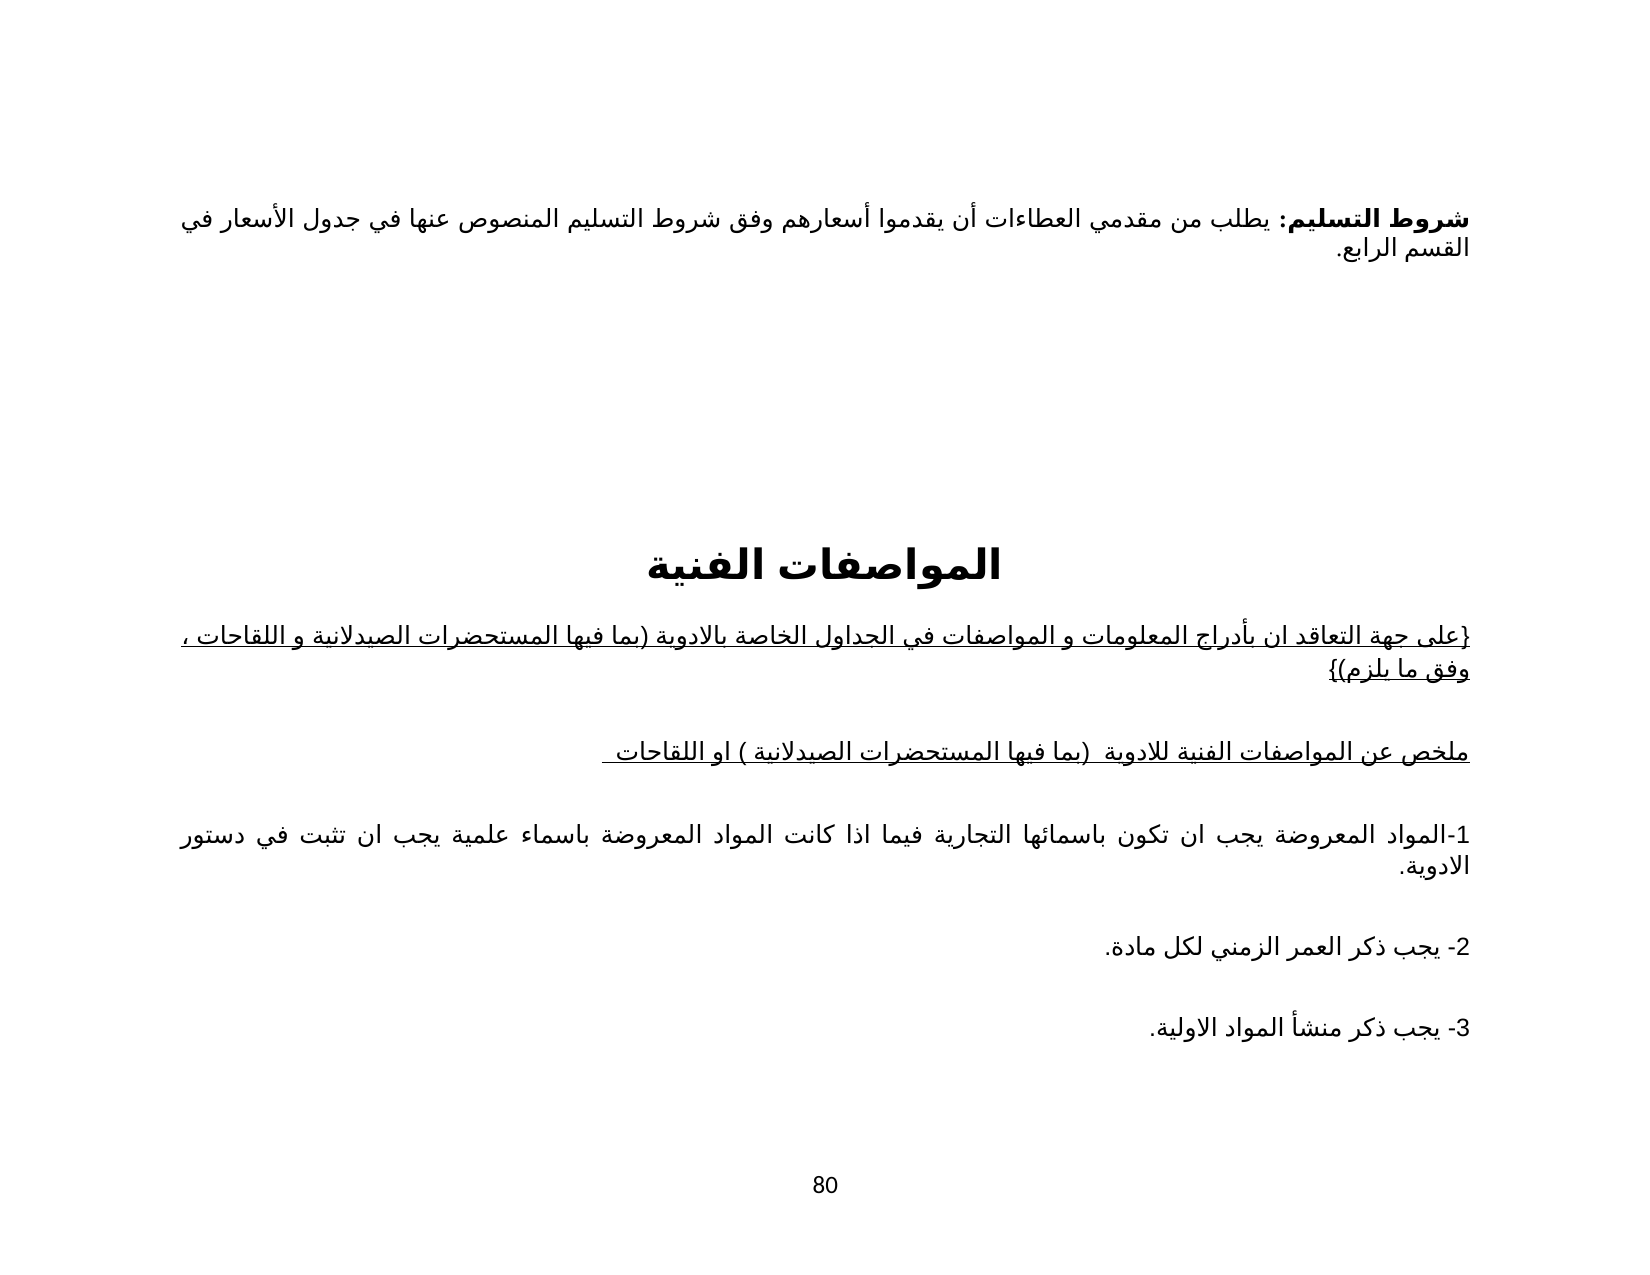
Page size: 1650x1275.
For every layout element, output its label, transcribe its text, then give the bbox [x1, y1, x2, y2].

text {على جهة التعاقد ان بأدراج المعلومات و المواصفات في الجداول الخاصة بالادوية (بما فيها المستحضرات الصيدلانية و اللقاحات ، وفق ما يلزم)} [180, 621, 1470, 682]
text شروط التسليم: يطلب من مقدمي العطاءات أن يقدموا أسعارهم وفق شروط التسليم المنصوص عنها في جدول الأسعار في القسم الرابع. [180, 204, 1470, 262]
text 3- يجب ذكر منشأ المواد الاولية. [180, 1013, 1470, 1042]
text المواصفات الفنية [180, 541, 1470, 588]
text 2- يجب ذكر العمر الزمني لكل مادة. [180, 932, 1470, 961]
text ملخص عن المواصفات الفنية للادوية (بما فيها المستحضرات الصيدلانية ) او اللقاحات [180, 737, 1470, 766]
text 1-المواد المعروضة يجب ان تكون باسمائها التجارية فيما اذا كانت المواد المعروضة باسماء علمية يجب ان تثبت في دستور الادوية. [180, 820, 1470, 879]
